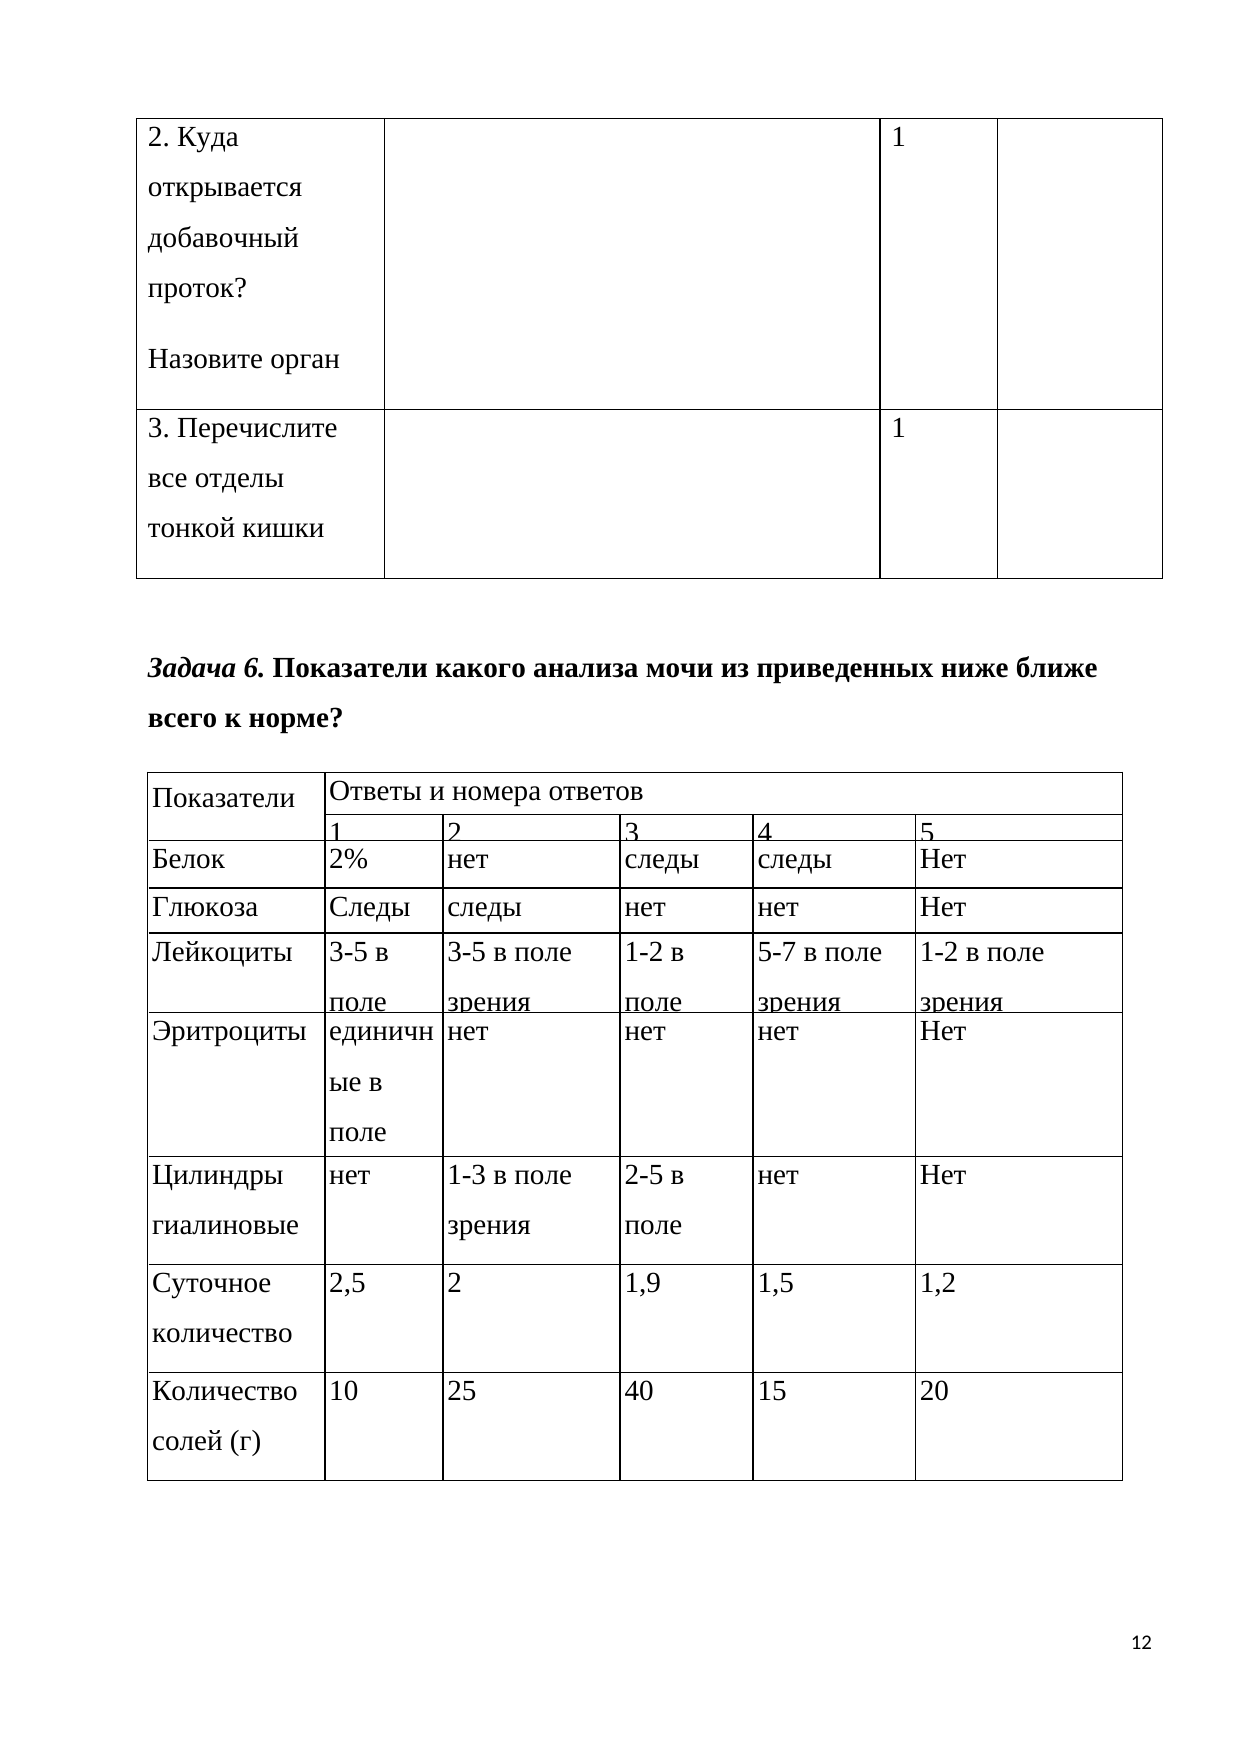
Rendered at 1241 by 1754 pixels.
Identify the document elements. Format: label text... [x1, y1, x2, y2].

table_cell 1 [881, 119, 997, 409]
table_cell нет [444, 841, 619, 887]
table_cell Эритроциты [148, 1013, 324, 1156]
table_cell 25 [444, 1373, 619, 1480]
table_cell 2 [444, 815, 619, 840]
table_cell нет [444, 1013, 619, 1156]
table_cell 1-2 в поле зрения [621, 934, 752, 1012]
table_cell Следы [326, 889, 442, 932]
table_cell нет [754, 1013, 915, 1156]
table_cell Нет [916, 889, 1122, 932]
table_cell Количество солей (г) [148, 1373, 324, 1480]
table_cell Глюкоза [148, 888, 324, 932]
table_cell 1-3 в поле зрения [444, 1157, 619, 1264]
table_cell 15 [754, 1373, 915, 1480]
table_cell нет [621, 1013, 752, 1156]
table_cell 5-7 в поле зрения [754, 934, 915, 1012]
table_cell 2% [326, 841, 442, 887]
table_cell 1 [326, 815, 442, 840]
text Задача 6. Показатели какого анализа мочи из приведенных ниже ближе всего к норме? [148, 650, 1152, 734]
table_cell [998, 410, 1162, 578]
table_cell [998, 119, 1162, 409]
table_cell 20 [916, 1373, 1122, 1480]
table_cell 1,5 [754, 1265, 915, 1372]
table_cell нет [754, 1157, 915, 1264]
table_cell [385, 119, 879, 409]
table_cell нет [326, 1157, 442, 1264]
table_cell 1 [881, 410, 997, 578]
table_cell Лейкоциты [148, 933, 324, 1012]
table_cell Суточное количество (л) [148, 1265, 324, 1372]
table_cell единичные в поле зрения [326, 1013, 442, 1156]
table_cell 3-5 в поле зрения [444, 934, 619, 1012]
table_cell следы [444, 889, 619, 932]
table_cell 2. Куда открывается добавочный проток? Назовите орган [137, 119, 384, 409]
table_cell [148, 814, 324, 840]
table_cell 1,2 [916, 1265, 1122, 1372]
table_cell 40 [621, 1373, 752, 1480]
table_cell 4 [754, 815, 915, 840]
table_cell 1-2 в поле зрения [916, 934, 1122, 1012]
table_cell следы [621, 841, 752, 887]
table_cell Белок [148, 841, 324, 887]
table_cell 10 [326, 1373, 442, 1480]
table_cell Нет [916, 841, 1122, 887]
table_cell Нет [916, 1013, 1122, 1156]
table_header Ответы и номера ответов [326, 773, 1122, 814]
table_cell Цилиндры гиалиновые [148, 1157, 324, 1264]
table_cell 3. Перечислите все отделы тонкой кишки [137, 410, 384, 578]
table_cell 5 [916, 815, 1122, 840]
table_cell 3-5 в поле зрения [326, 934, 442, 1012]
table_cell нет [754, 889, 915, 932]
table_cell [385, 410, 879, 578]
table_cell нет [621, 889, 752, 932]
table_cell 2-5 в поле зрения [621, 1157, 752, 1264]
table_cell 2 [444, 1265, 619, 1372]
table_cell 1,9 [621, 1265, 752, 1372]
table_cell Нет [916, 1157, 1122, 1264]
table_cell 2,5 [326, 1265, 442, 1372]
table_cell 3 [621, 815, 752, 840]
table_header Показатели [148, 773, 324, 814]
table_cell следы [754, 841, 915, 887]
